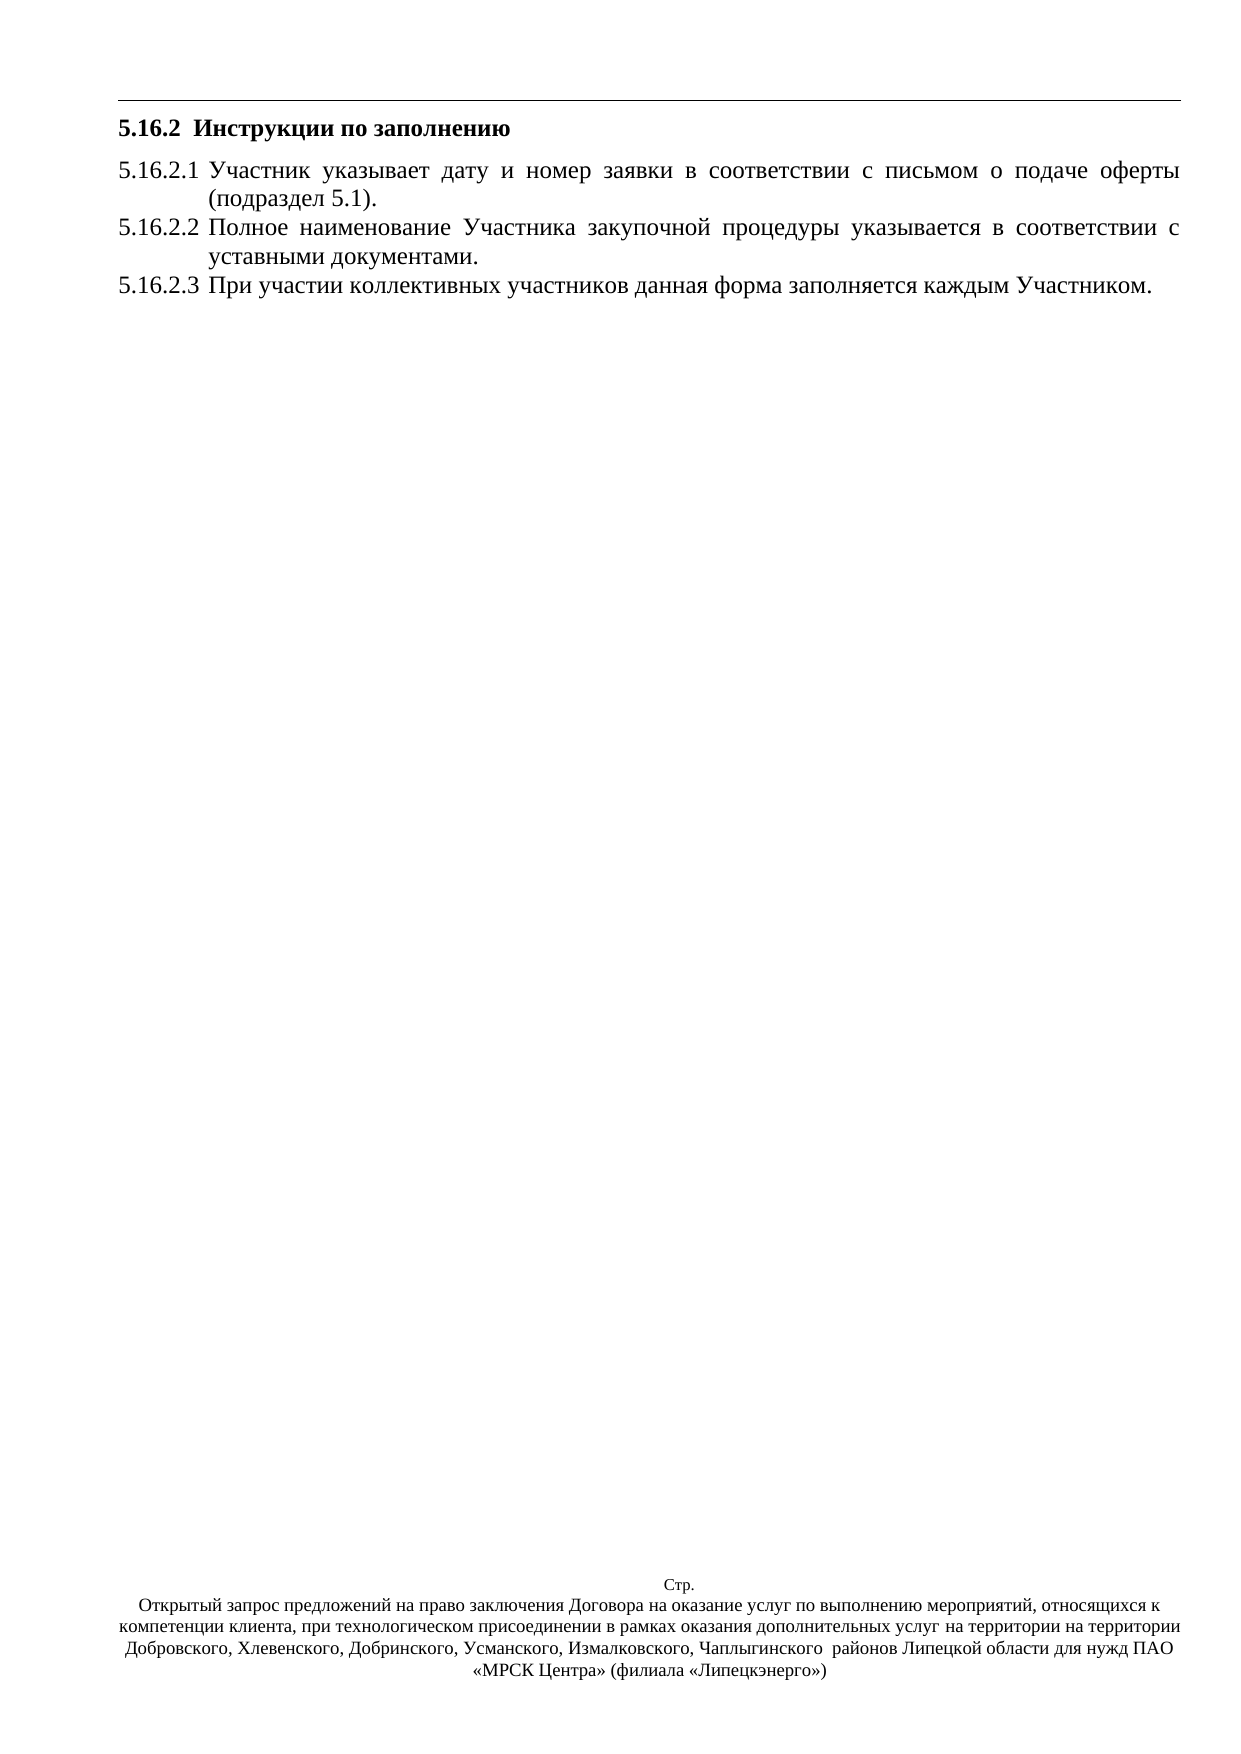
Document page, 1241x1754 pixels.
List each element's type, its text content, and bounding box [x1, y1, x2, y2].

list При участии коллективных участников данная форма заполняется каждым Участником. [118, 270, 1181, 298]
subtitle Инструкции по заполнению [118, 113, 1181, 142]
list Полное наименование Участника закупочной процедуры указывается в соответствии с уставными документами. [118, 212, 1181, 270]
list Участник указывает дату и номер заявки в соответствии с письмом о подаче оферты (подраздел 5.1). [118, 155, 1181, 212]
